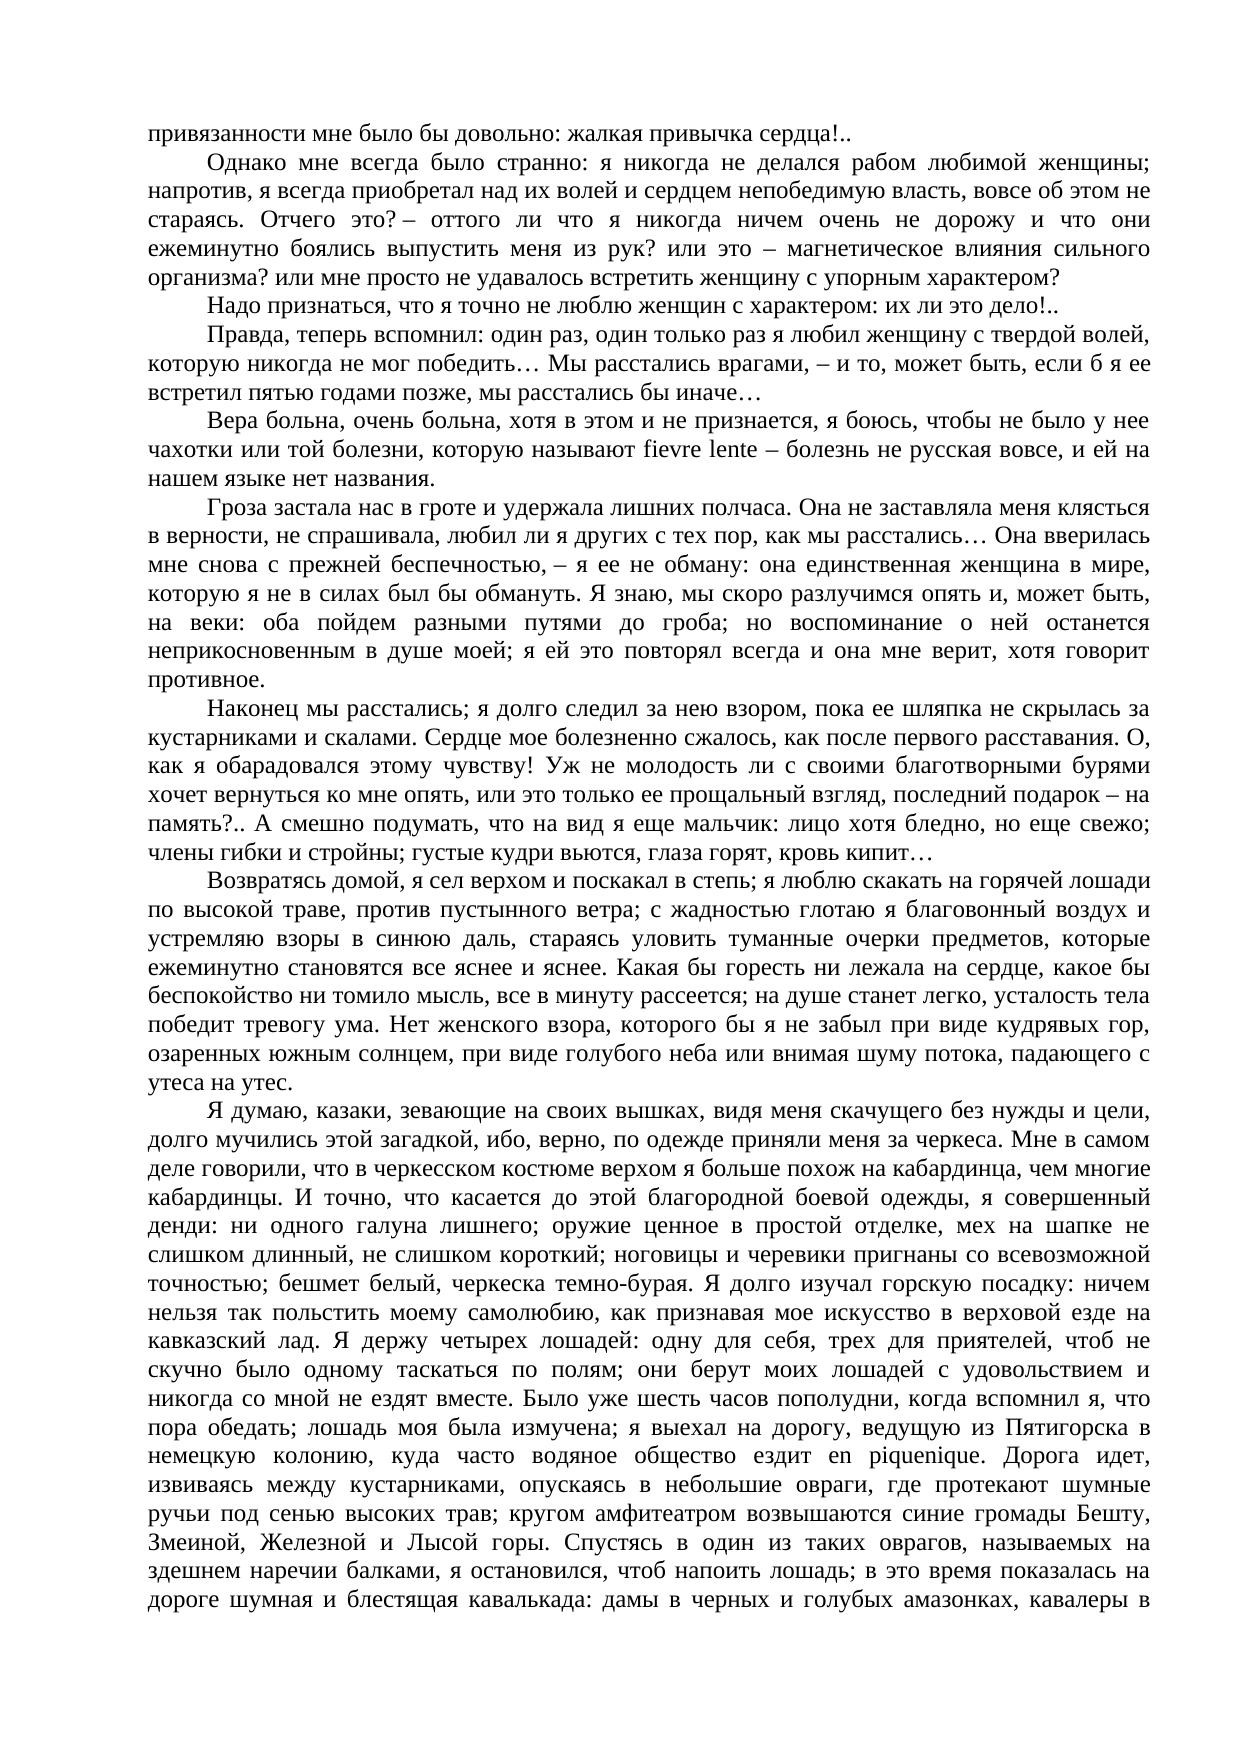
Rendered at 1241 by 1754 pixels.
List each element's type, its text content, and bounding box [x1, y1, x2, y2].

text Надо признаться, что я точно не люблю женщин с характером: их ли это дело!.. [148, 291, 1152, 319]
text Правда, теперь вспомнил: один раз, один только раз я любил женщину с твердой волей, которую никогда не мог победить… Мы расстались врагами, – и то, может быть, если б я ее встретил пятью годами позже, мы расстались бы иначе… [148, 319, 1152, 406]
text Наконец мы расстались; я долго следил за нею взором, пока ее шляпка не скрылась за кустарниками и скалами. Сердце мое болезненно сжалось, как после первого расставания. О, как я обарадовался этому чувству! Уж не молодость ли с своими благотворными бурями хочет вернуться ко мне опять, или это только ее прощальный взгляд, последний подарок – на память?.. А смешно подумать, что на вид я еще мальчик: лицо хотя бледно, но еще свежо; члены гибки и стройны; густые кудри вьются, глаза горят, кровь кипит… [148, 693, 1152, 866]
text Возвратясь домой, я сел верхом и поскакал в степь; я люблю скакать на горячей лошади по высокой траве, против пустынного ветра; с жадностью глотаю я благовонный воздух и устремляю взоры в синюю даль, стараясь уловить туманные очерки предметов, которые ежеминутно становятся все яснее и яснее. Какая бы горесть ни лежала на сердце, какое бы беспокойство ни томило мысль, все в минуту рассеется; на душе станет легко, усталость тела победит тревогу ума. Нет женского взора, которого бы я не забыл при виде кудрявых гор, озаренных южным солнцем, при виде голубого неба или внимая шуму потока, падающего с утеса на утес. [148, 866, 1152, 1096]
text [148, 1096, 1152, 1613]
text Гроза застала нас в гроте и удержала лишних полчаса. Она не заставляла меня клясться в верности, не спрашивала, любил ли я других с тех пор, как мы расстались… Она вверилась мне снова с прежней беспечностью, – я ее не обману: она единственная женщина в мире, которую я не в силах был бы обмануть. Я знаю, мы скоро разлучимся опять и, может быть, на веки: оба пойдем разными путями до гроба; но воспоминание о ней останется неприкосновенным в душе моей; я ей это повторял всегда и она мне верит, хотя говорит противное. [148, 492, 1152, 693]
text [148, 118, 1152, 147]
text Однако мне всегда было странно: я никогда не делался рабом любимой женщины; напротив, я всегда приобретал над их волей и сердцем непобедимую власть, вовсе об этом не стараясь. Отчего это? – оттого ли что я никогда ничем очень не дорожу и что они ежеминутно боялись выпустить меня из рук? или это – магнетическое влияния сильного организма? или мне просто не удавалось встретить женщину с упорным характером? [148, 147, 1152, 291]
text Вера больна, очень больна, хотя в этом и не признается, я боюсь, чтобы не было у нее чахотки или той болезни, которую называют fievre lente – болезнь не русская вовсе, и ей на нашем языке нет названия. [148, 406, 1152, 492]
